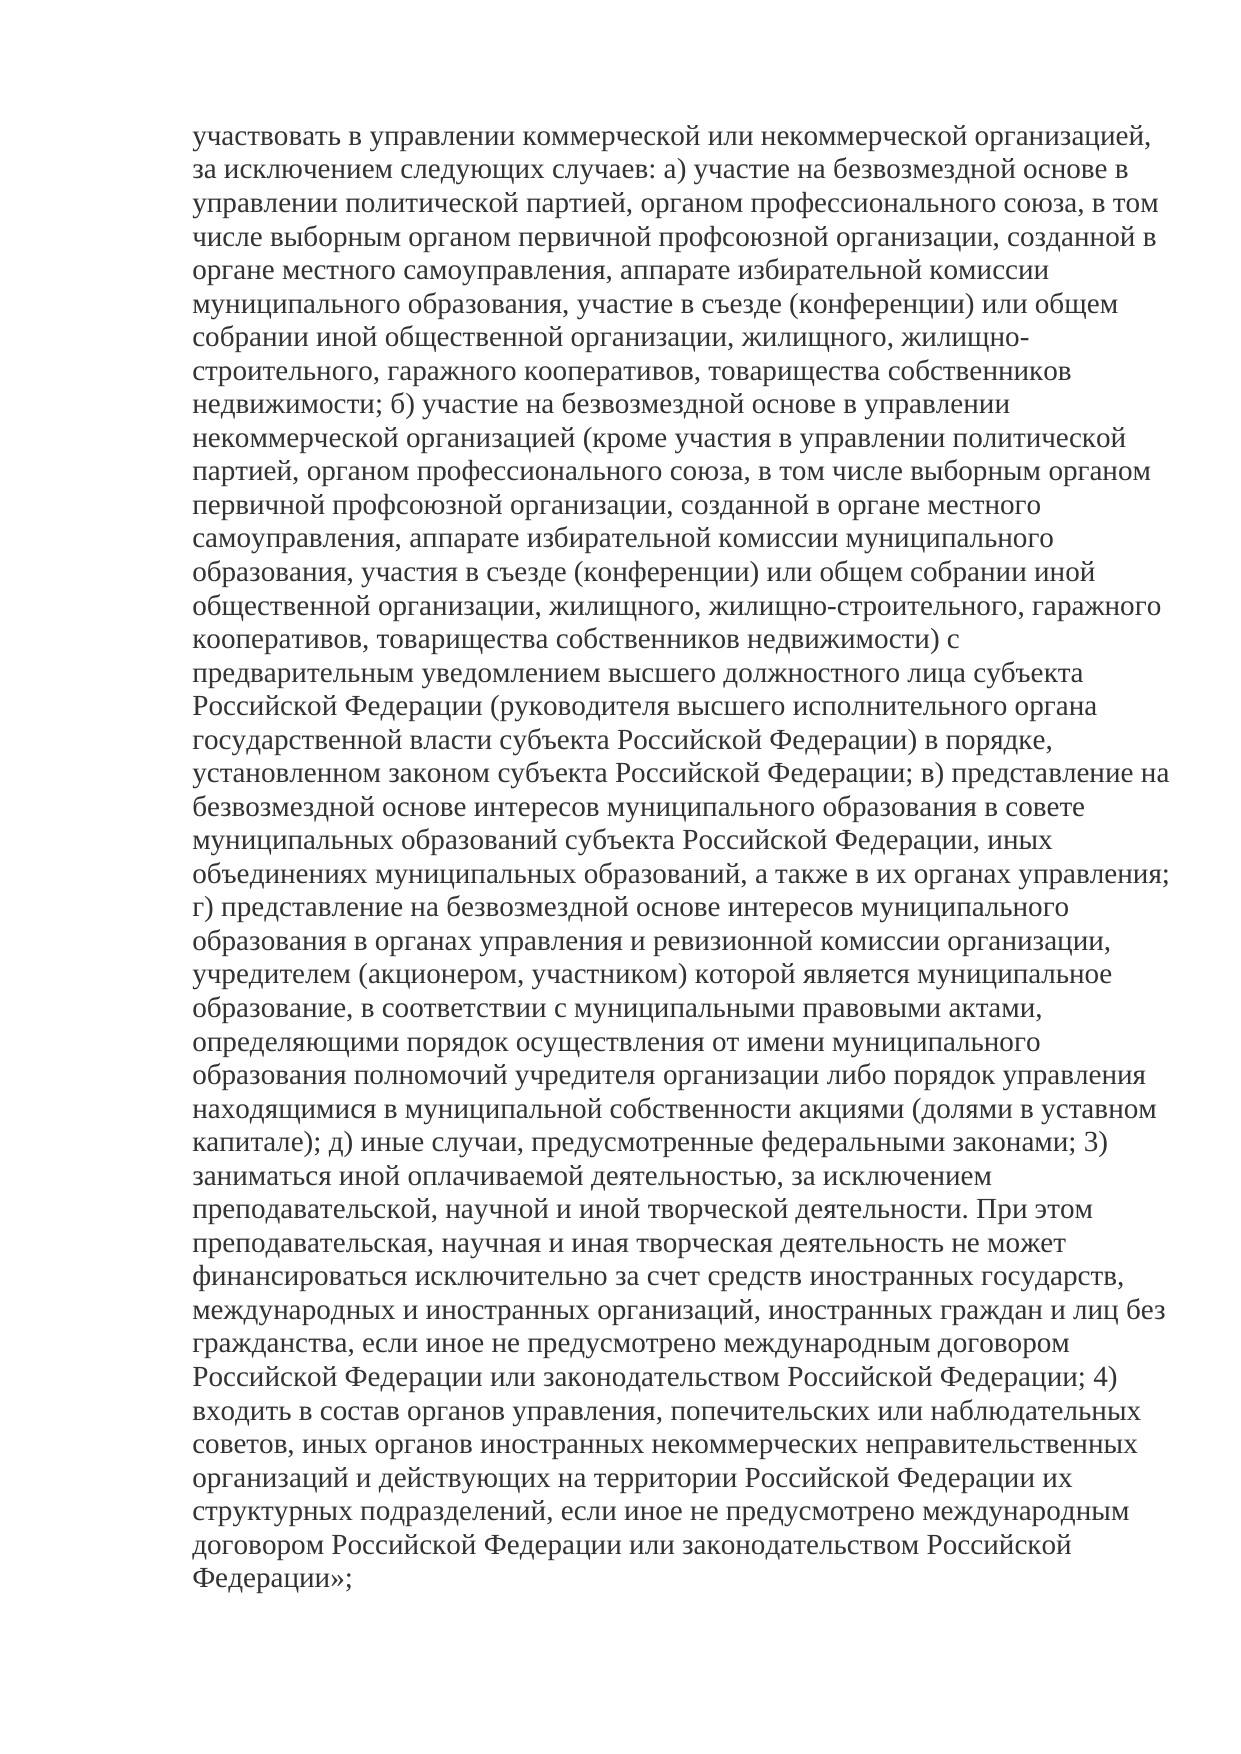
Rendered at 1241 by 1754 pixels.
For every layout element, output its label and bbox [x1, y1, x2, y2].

text [192, 118, 1181, 1594]
